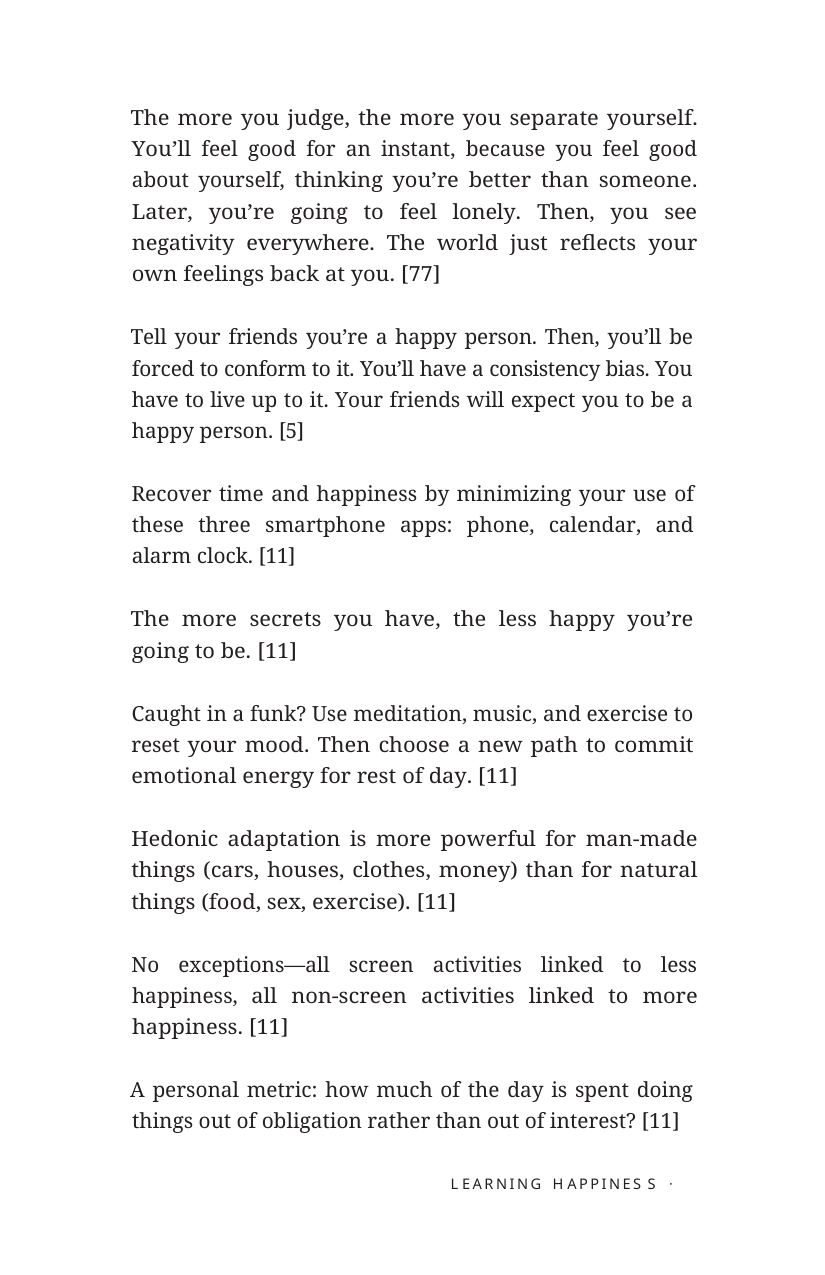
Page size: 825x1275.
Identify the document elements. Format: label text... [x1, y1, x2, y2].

text Hedonic adaptation is more powerful for man-made things (cars, houses, clothes, money) than for natural things (food, sex, exercise). [11] [131, 824, 698, 915]
text No exceptions—all screen activities linked to less happiness, all non-screen activities linked to more happiness. [11] [131, 950, 697, 1041]
text The more secrets you have, the less happy you’re going to be. [11] [130, 604, 693, 664]
text The more you judge, the more you separate yourself. You’ll feel good for an instant, because you feel good about yourself, thinking you’re better than someone. Later, you’re going to feel lonely. Then, you see negativity everywhere. The world just reflects your own feelings back at you. [77] [130, 103, 697, 288]
text Recover time and happiness by minimizing your use of these three smartphone apps: phone, calendar, and alarm clock. [11] [131, 479, 694, 570]
text A personal metric: how much of the day is spent doing things out of obligation rather than out of interest? [11] [130, 1075, 693, 1135]
text Caught in a funk? Use meditation, music, and exercise to reset your mood. Then choose a new path to commit emotional energy for rest of day. [11] [131, 699, 694, 790]
text Tell your friends you’re a happy person. Then, you’ll be forced to conform to it. You’ll have a consistency bias. You have to live up to it. Your friends will expect you to be a happy person. [5] [130, 322, 694, 444]
